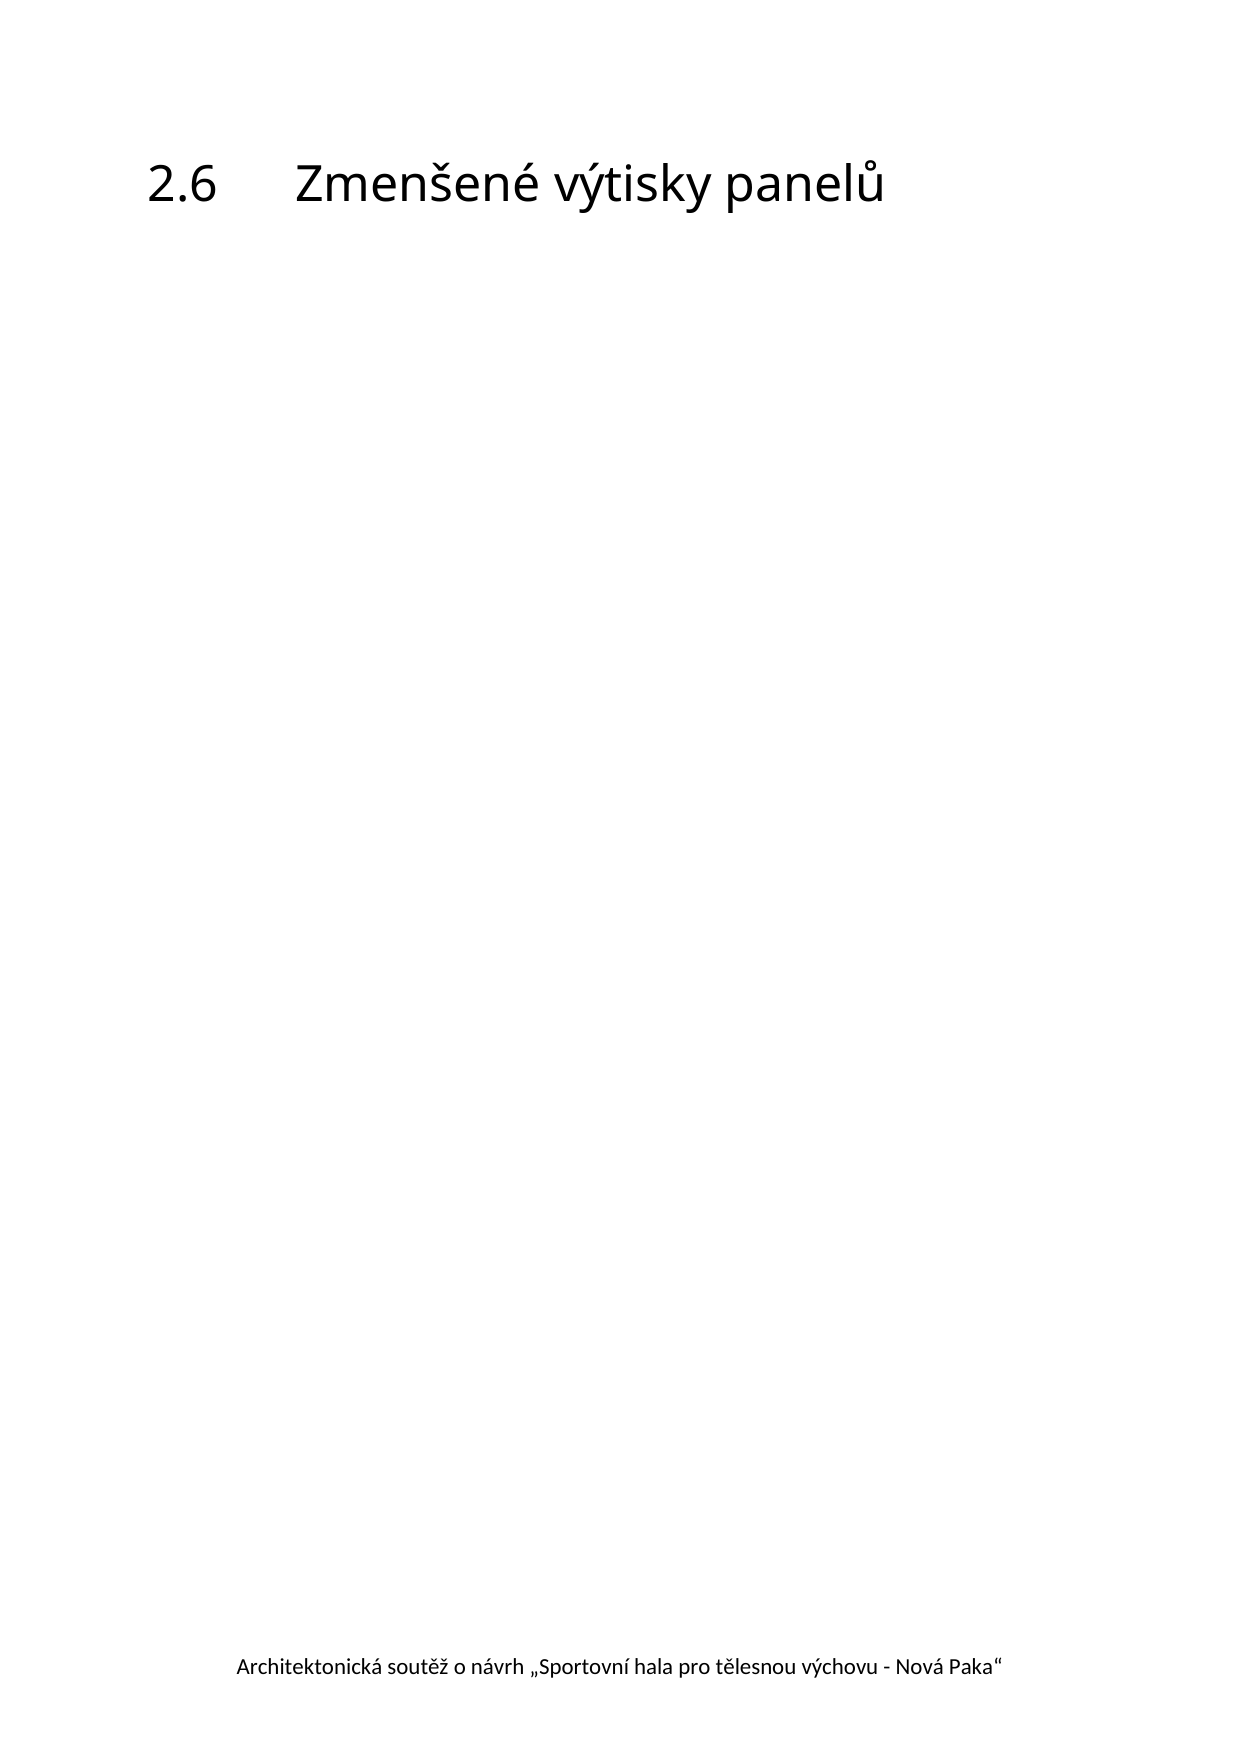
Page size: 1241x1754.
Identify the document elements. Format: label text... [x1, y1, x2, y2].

text 2.6 Zmenšené výtisky panelů [148, 148, 1093, 216]
